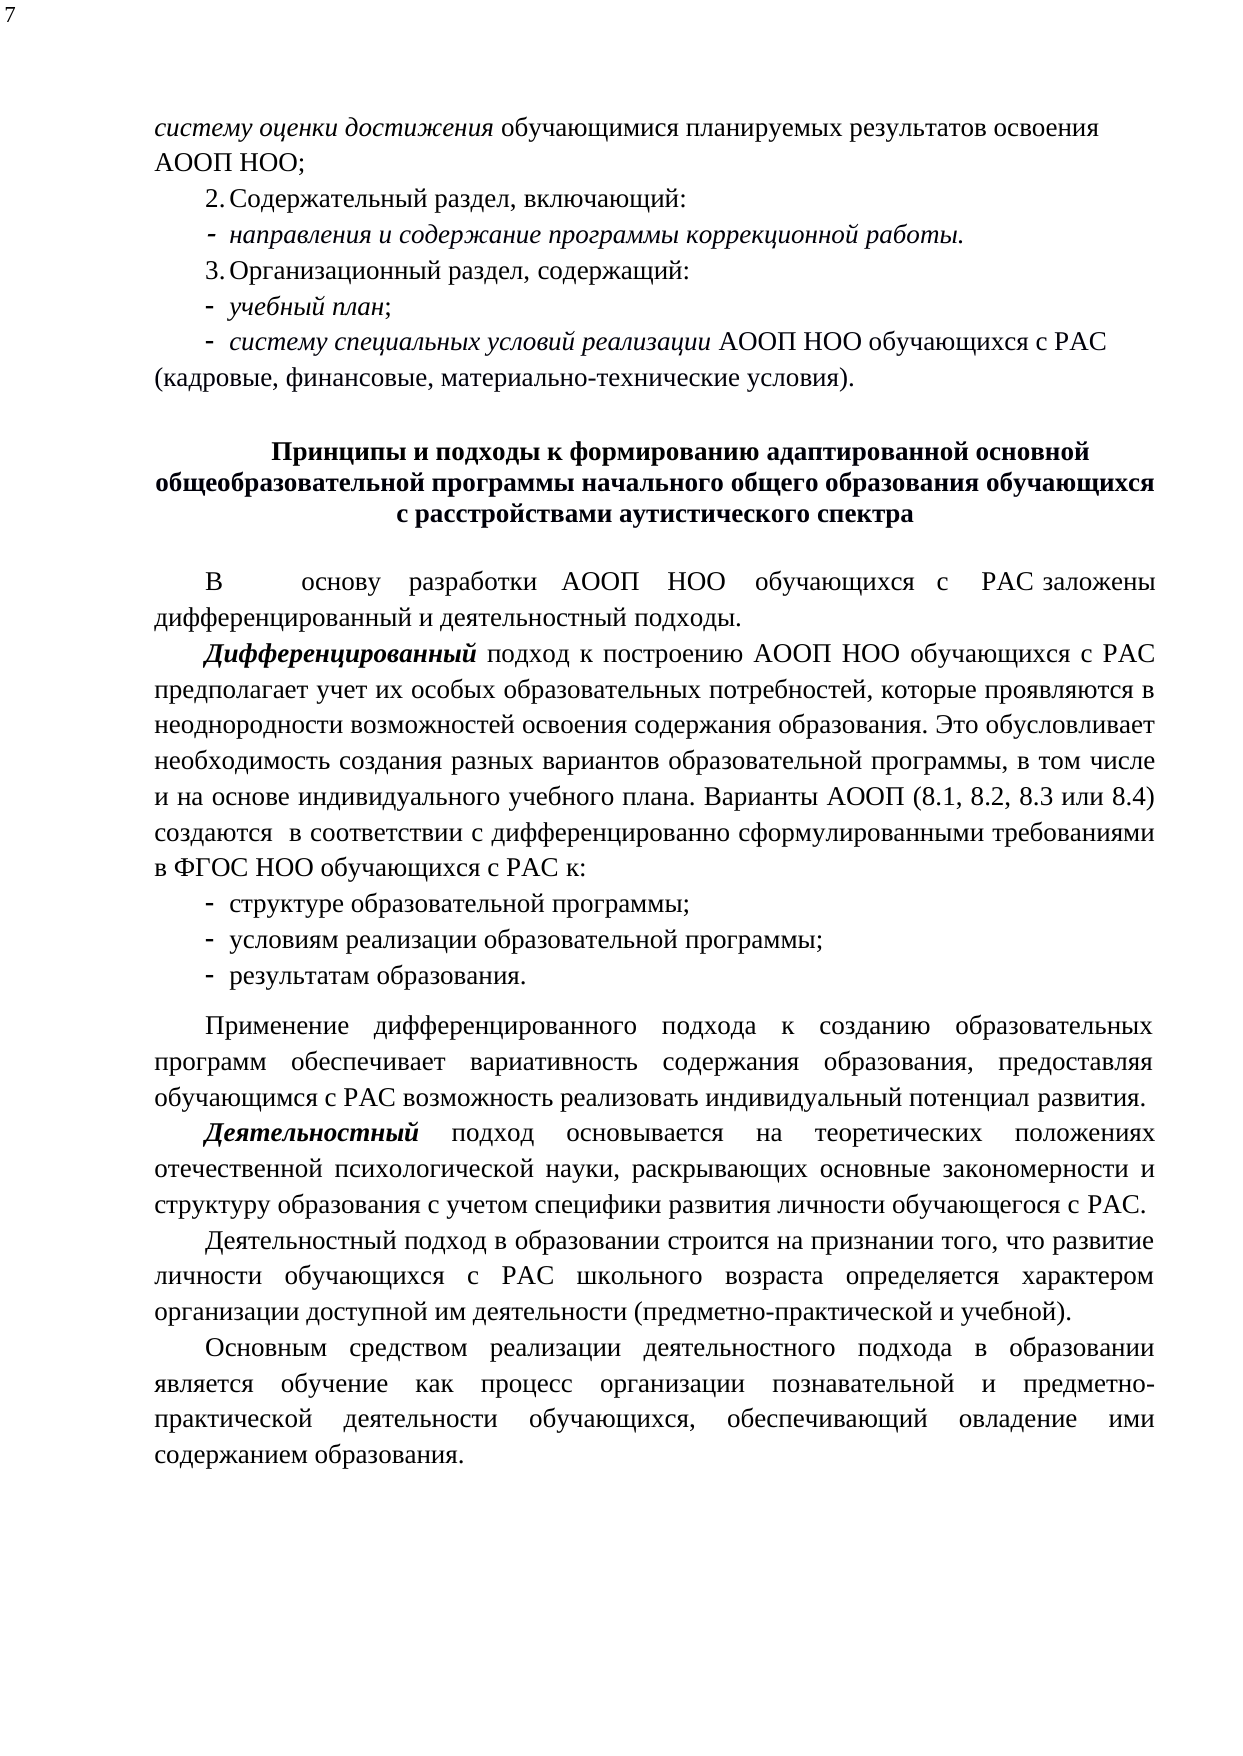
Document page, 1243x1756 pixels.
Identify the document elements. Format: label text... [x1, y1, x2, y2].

list направления и содержание программы коррекционной работы. [154, 218, 1196, 249]
text Деятельностный подход основывается на теоретических положениях отечественной психологической науки, раскрывающих основные закономерности и структуру образования с учетом специфики развития личности обучающегося с РАС. [154, 1116, 1156, 1219]
text Применение дифференцированного подхода к созданию образовательных программ обеспечивает вариативность содержания образования, предоставляя обучающимся с РАС возможность реализовать индивидуальный потенциал развития. [154, 1009, 1154, 1112]
subtitle Принципы и подходы к формированию адаптированной основной общеобразовательной программы начального общего образования обучающихся с расстройствами аутистического спектра [154, 434, 1156, 528]
list Организационный раздел, содержащий: [154, 254, 1196, 285]
list Содержательный раздел, включающий: [154, 182, 1196, 213]
text Дифференцированный подход к построению АООП НОО обучающихся с РАС предполагает учет их особых образовательных потребностей, которые проявляются в неоднородности возможностей освоения содержания образования. Это обусловливает необходимость создания разных вариантов образовательной программы, в том числе и на основе индивидуального учебного плана. Варианты АООП (8.1, 8.2, 8.3 или 8.4) создаются в соответствии с дифференцированно сформулированными требованиями в ФГОС НОО обучающихся с РАС к: [154, 637, 1156, 882]
text Основным средством реализации деятельностного подхода в образовании является обучение как процесс организации познавательной и предметно-практической деятельности обучающихся, обеспечивающий овладение ими содержанием образования. [154, 1331, 1156, 1469]
list систему специальных условий реализации АООП НОО обучающихся с РАС (кадровые, финансовые, материально-технические условия). [154, 326, 1156, 392]
text систему оценки достижения обучающимися планируемых результатов освоения АООП НОО; [154, 111, 1156, 178]
text В основу разработки АООП НОО обучающихся с РАС заложены дифференцированный и деятельностный подходы. [154, 566, 1156, 632]
list условиям реализации образовательной программы; [154, 923, 1196, 954]
list учебный план; [154, 289, 1196, 321]
text Деятельностный подход в образовании строится на признании того, что развитие личности обучающихся с РАС школьного возраста определяется характером организации доступной им деятельности (предметно-практической и учебной). [154, 1224, 1156, 1326]
list результатам образования. [154, 959, 1196, 990]
list структуре образовательной программы; [154, 887, 1196, 918]
